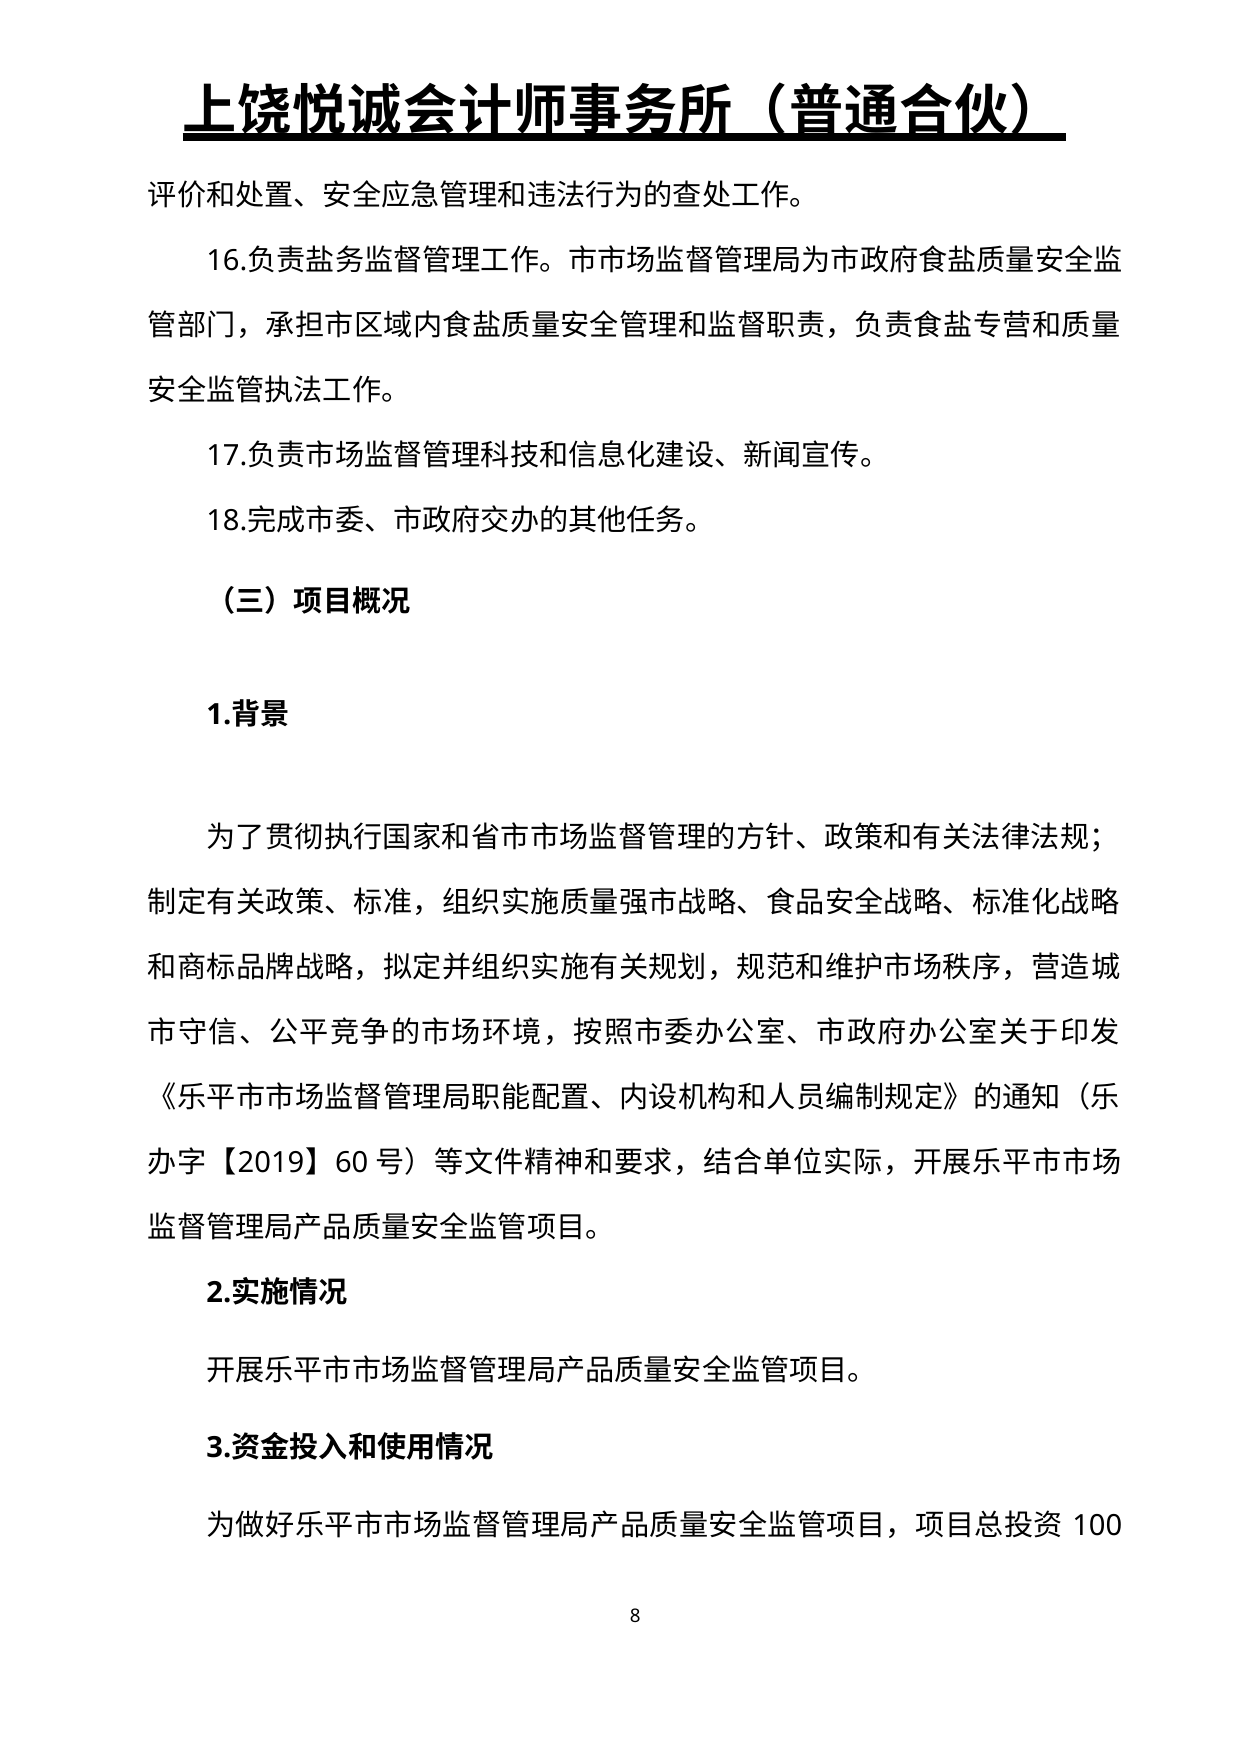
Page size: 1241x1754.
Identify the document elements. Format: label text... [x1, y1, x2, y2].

text 17.负责市场监督管理科技和信息化建设、新闻宣传。 [148, 420, 1122, 485]
text 2.实施情况 [148, 1257, 1122, 1322]
text 为了贯彻执行国家和省市市场监督管理的方针、政策和有关法律法规；制定有关政策、标准，组织实施质量强市战略、食品安全战略、标准化战略和商标品牌战略，拟定并组织实施有关规划，规范和维护市场秩序，营造城市守信、公平竞争的市场环境，按照市委办公室、市政府办公室关于印发《乐平市市场监督管理局职能配置、内设机构和人员编制规定》的通知（乐办字【2019】60号）等文件精神和要求，结合单位实际，开展乐平市市场监督管理局产品质量安全监管项目。 [148, 802, 1122, 1257]
subtitle （三）项目概况 [148, 566, 1122, 631]
text 16.负责盐务监督管理工作。市市场监督管理局为市政府食盐质量安全监管部门，承担市区域内食盐质量安全管理和监督职责，负责食盐专营和质量安全监管执法工作。 [148, 225, 1122, 420]
text 3.资金投入和使用情况 [148, 1412, 1122, 1477]
text 18.完成市委、市政府交办的其他任务。 [148, 485, 1122, 550]
text 开展乐平市市场监督管理局产品质量安全监管项目。 [148, 1335, 1122, 1400]
subtitle 1.背景 [148, 679, 1122, 744]
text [148, 160, 1122, 225]
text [148, 1490, 1122, 1555]
